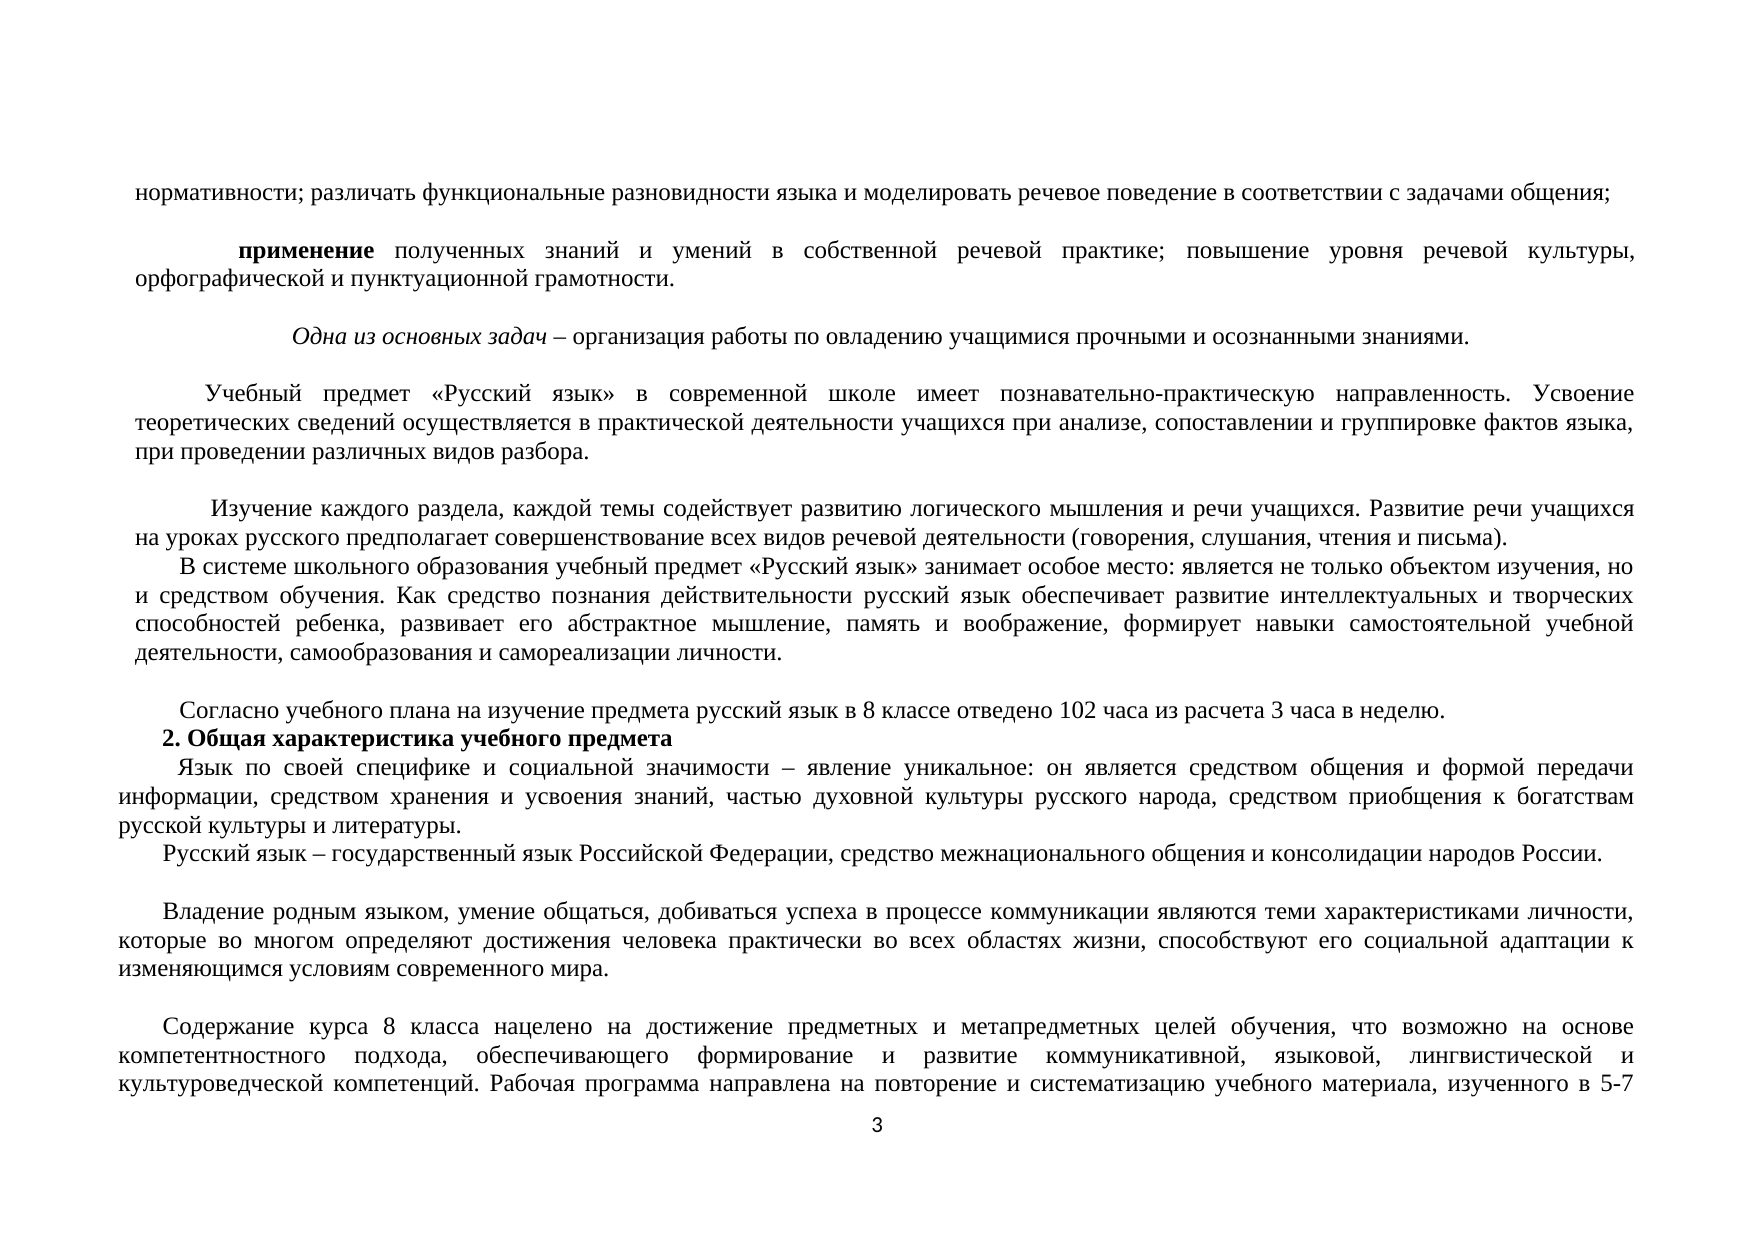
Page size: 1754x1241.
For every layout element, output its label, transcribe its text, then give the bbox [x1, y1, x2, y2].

text Согласно учебного плана на изучение предмета русский язык в 8 классе отведено 102 часа из расчета 3 часа в неделю. [135, 695, 1636, 723]
text 2. Общая характеристика учебного предмета [162, 723, 1636, 752]
text Одна из основных задач – организация работы по овладению учащимися прочными и осознанными знаниями. [135, 321, 1636, 350]
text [118, 1011, 1636, 1097]
text Учебный предмет «Русский язык» в современной школе имеет познавательно-практическую направленность. Усвоение теоретических сведений осуществляется в практической деятельности учащихся при анализе, сопоставлении и группировке фактов языка, при проведении различных видов разбора. [135, 378, 1636, 465]
text Изучение каждого раздела, каждой темы содействует развитию логического мышления и речи учащихся. Развитие речи учащихся на уроках русского предполагает совершенствование всех видов речевой деятельности (говорения, слушания, чтения и письма). [135, 493, 1636, 551]
text Русский язык – государственный язык Российской Федерации, средство межнационального общения и консолидации народов России. [118, 838, 1636, 867]
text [135, 177, 1636, 206]
text Владение родным языком, умение общаться, добиваться успеха в процессе коммуникации являются теми характеристиками личности, которые во многом определяют достижения человека практически во всех областях жизни, способствуют его социальной адаптации к изменяющимся условиям современного мира. [118, 896, 1636, 982]
text Язык по своей специфике и социальной значимости – явление уникальное: он является средством общения и формой передачи информации, средством хранения и усвоения знаний, частью духовной культуры русского народа, средством приобщения к богатствам русской культуры и литературы. [118, 752, 1636, 838]
text В системе школьного образования учебный предмет «Русский язык» занимает особое место: является не только объектом изучения, но и средством обучения. Как средство познания действительности русский язык обеспечивает развитие интеллектуальных и творческих способностей ребенка, развивает его абстрактное мышление, память и воображение, формирует навыки самостоятельной учебной деятельности, самообразования и самореализации личности. [135, 551, 1636, 666]
text применение полученных знаний и умений в собственной речевой практике; повышение уровня речевой культуры, орфографической и пунктуационной грамотности. [135, 235, 1636, 292]
